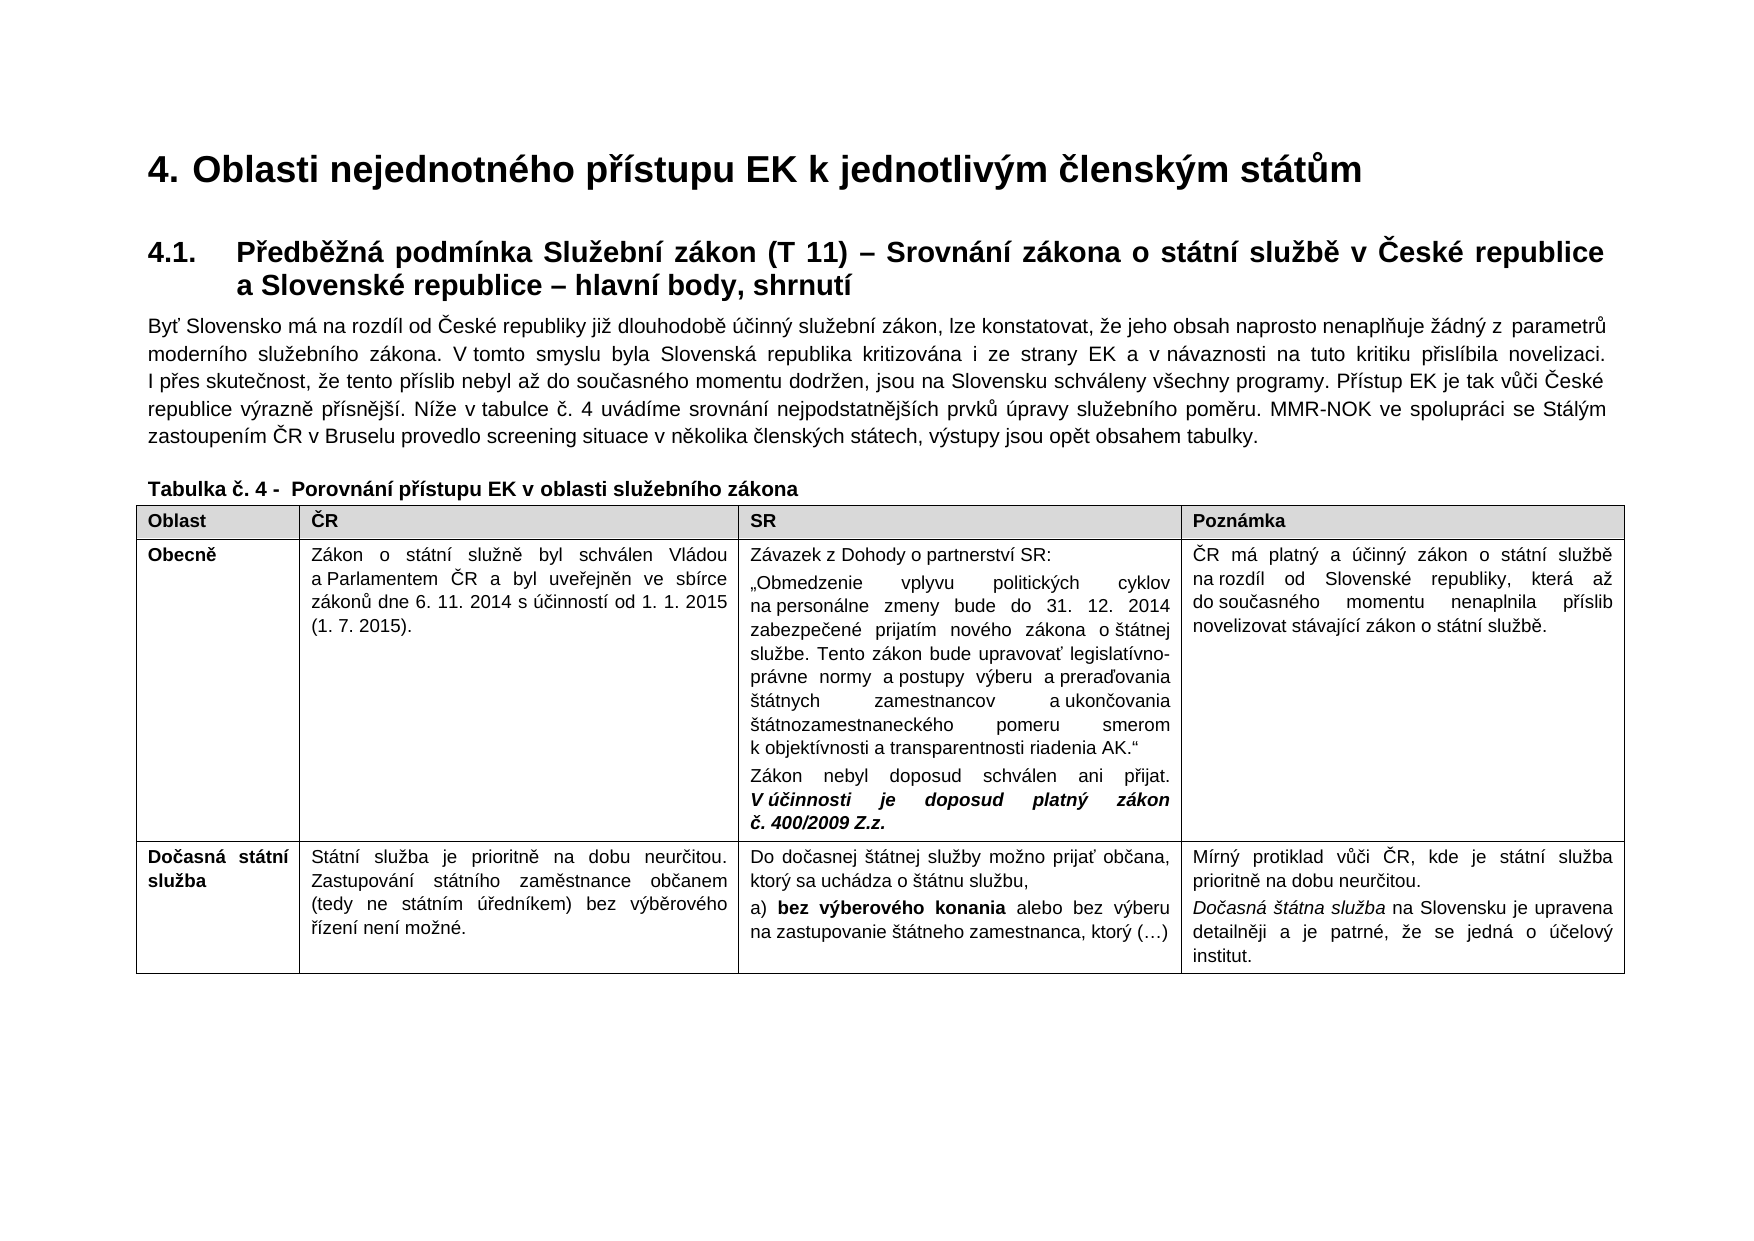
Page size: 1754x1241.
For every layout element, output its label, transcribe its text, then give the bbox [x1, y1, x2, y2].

text Tabulka č. 4 - Porovnání přístupu EK v oblasti služebního zákona [148, 477, 1606, 501]
text Byť Slovensko má na rozdíl od České republiky již dlouhodobě účinný služební zákon, lze konstatovat, že jeho obsah naprosto nenaplňuje žádný z parametrů moderního služebního zákona. V tomto smyslu byla Slovenská republika kritizována i ze strany EK a v návaznosti na tuto kritiku přislíbila novelizaci. I přes skutečnost, že tento příslib nebyl až do současného momentu dodržen, jsou na Slovensku schváleny všechny programy. Přístup EK je tak vůči České republice výrazně přísnější. Níže v tabulce č. 4 uvádíme srovnání nejpodstatnějších prvků úpravy služebního poměru. MMR-NOK ve spolupráci se Stálým zastoupením ČR v Bruselu provedlo screening situace v několika členských státech, výstupy jsou opět obsahem tabulky. [148, 314, 1606, 448]
table_cell Státní služba je prioritně na dobu neurčitou. Zastupování státního zaměstnance občanem (tedy ne státním úředníkem) bez výběrového řízení není možné. [300, 842, 738, 973]
table_cell Mírný protiklad vůči ČR, kde je státní služba prioritně na dobu neurčitou. Dočasná štátna služba na Slovensku je upravena detailněji a je patrné, že se jedná o účelový institut. [1182, 842, 1624, 973]
table_cell Obecně [137, 540, 299, 841]
table_header SR [739, 506, 1181, 538]
table_cell Do dočasnej štátnej služby možno prijať občana, ktorý sa uchádza o štátnu službu, a) bez výberového konania alebo bez výberu na zastupovanie štátneho zamestnanca, ktorý (…) [739, 842, 1181, 973]
subtitle Předběžná podmínka Služební zákon (T 11) – Srovnání zákona o státní službě v České republice a Slovenské republice – hlavní body, shrnutí [148, 235, 1606, 302]
table_header Oblast [137, 506, 299, 538]
table_cell Zákon o státní služně byl schválen Vládou a Parlamentem ČR a byl uveřejněn ve sbírce zákonů dne 6. 11. 2014 s účinností od 1. 1. 2015 (1. 7. 2015). [300, 540, 738, 841]
subtitle Oblasti nejednotného přístupu EK k jednotlivým členským státům [148, 148, 1606, 191]
table_cell Závazek z Dohody o partnerství SR: „Obmedzenie vplyvu politických cyklov na personálne zmeny bude do 31. 12. 2014 zabezpečené prijatím nového zákona o štátnej službe. Tento zákon bude upravovať legislatívno-právne normy a postupy výberu a preraďovania štátnych zamestnancov a ukončovania štátnozamestnaneckého pomeru smerom k objektívnosti a transparentnosti riadenia AK.“ Zákon nebyl doposud schválen ani přijat. V účinnosti je doposud platný zákon č. 400/2009 Z.z. [739, 540, 1181, 841]
table_header Poznámka [1182, 506, 1624, 538]
table_cell ČR má platný a účinný zákon o státní službě na rozdíl od Slovenské republiky, která až do současného momentu nenaplnila příslib novelizovat stávající zákon o státní službě. [1182, 540, 1624, 841]
table_header ČR [300, 506, 738, 538]
table_cell Dočasná státní služba [137, 842, 299, 973]
